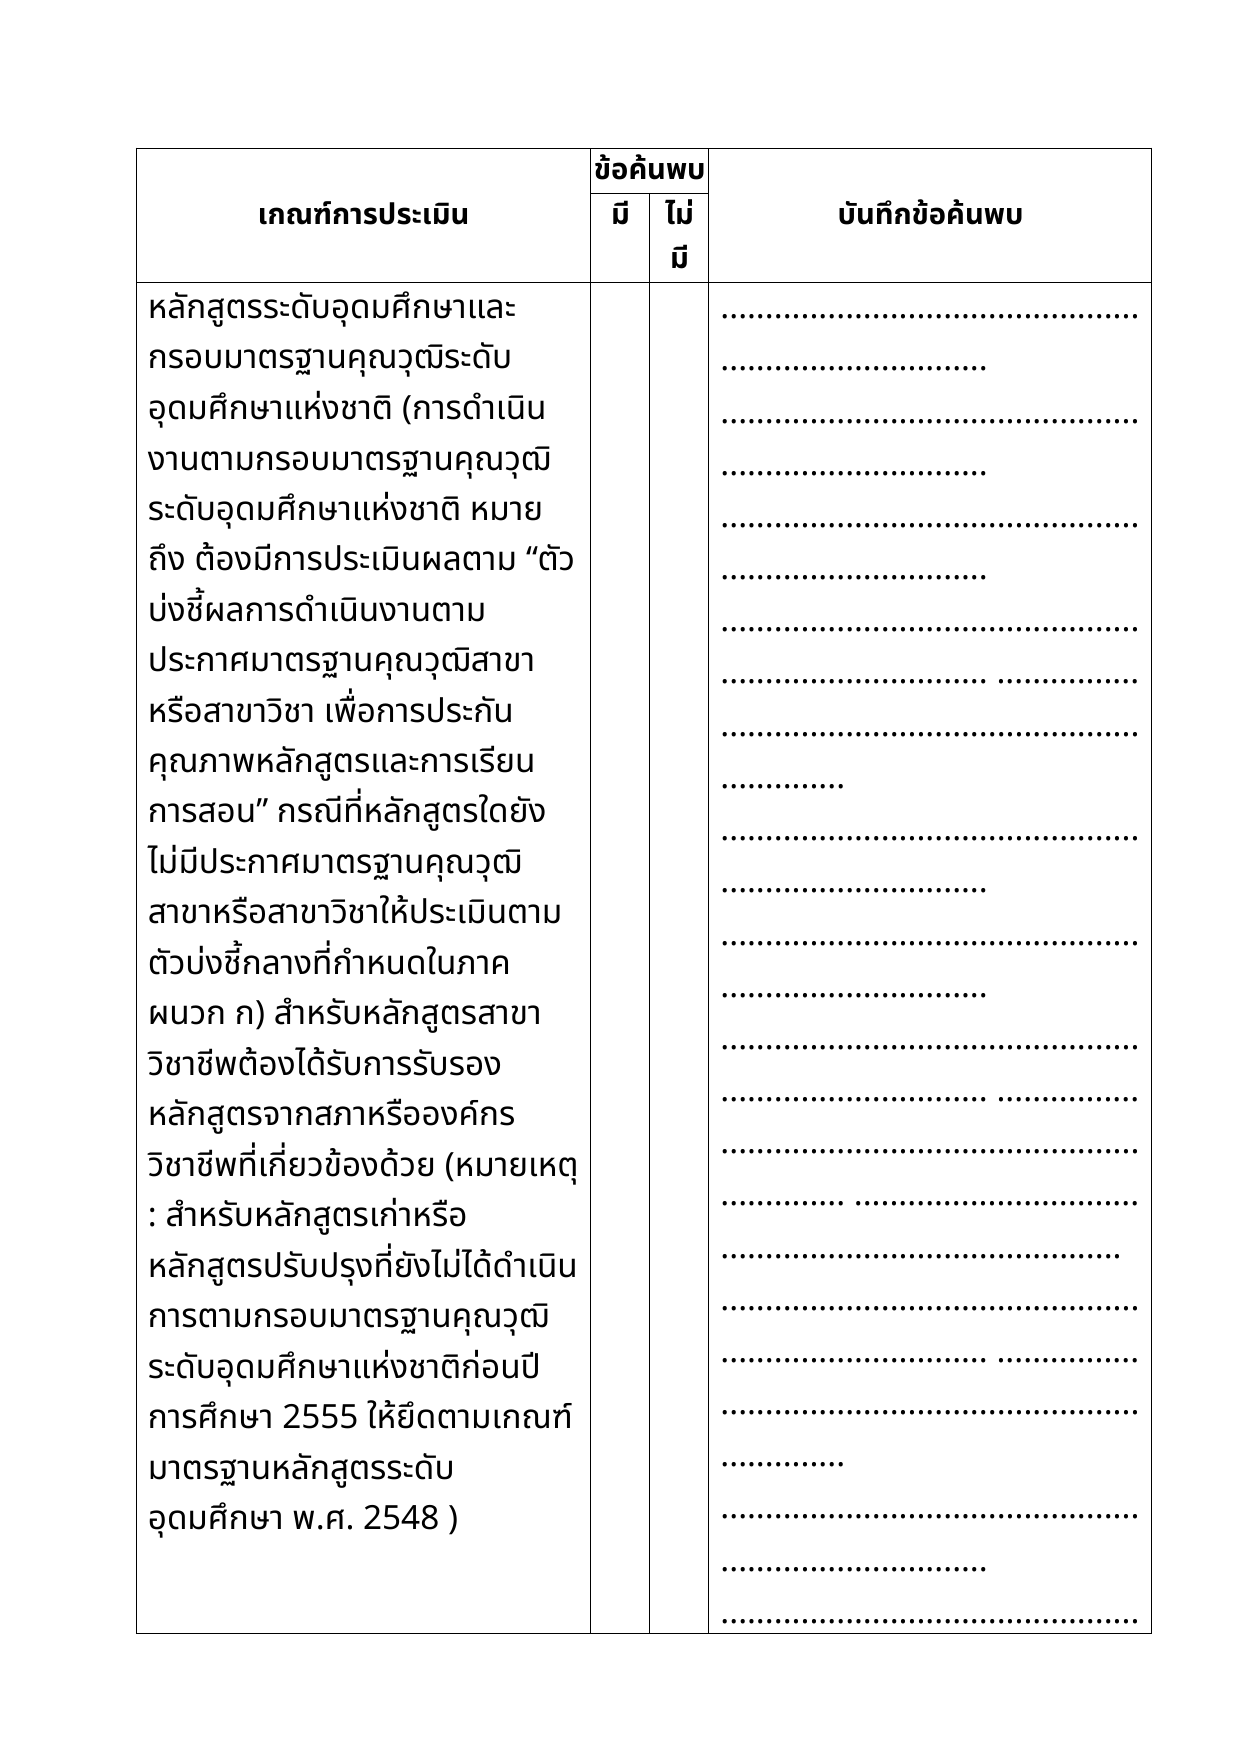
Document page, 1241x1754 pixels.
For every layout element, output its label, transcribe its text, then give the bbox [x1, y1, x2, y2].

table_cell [137, 283, 590, 1633]
table_header เกณฑ์การประเมิน [137, 149, 590, 282]
table_cell [650, 283, 708, 1633]
table_cell ไม่มี [650, 194, 708, 282]
table_cell มี [591, 194, 649, 282]
table_header ข้อค้นพบ [591, 149, 708, 193]
table_header บันทึกข้อค้นพบ [709, 149, 1151, 282]
table_cell [591, 283, 649, 1633]
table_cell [709, 283, 1151, 1633]
